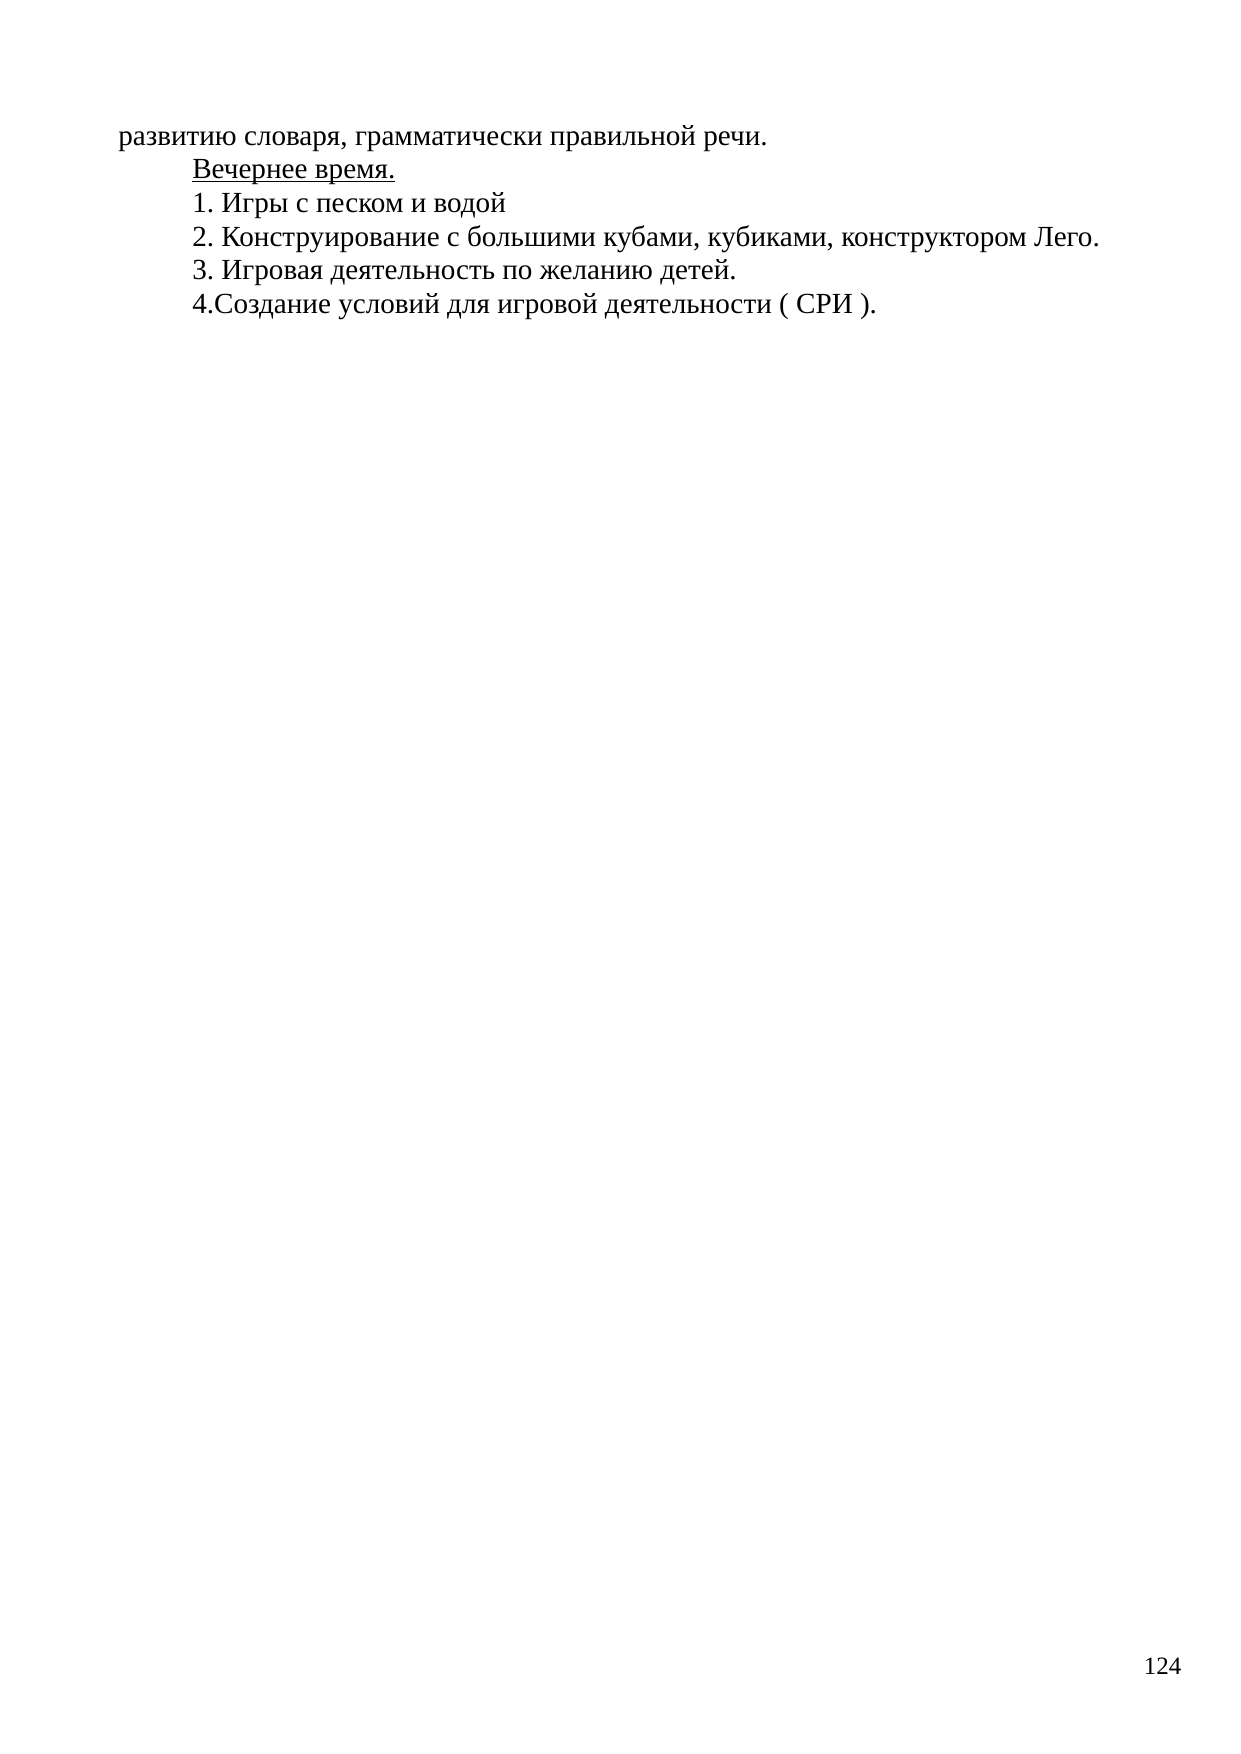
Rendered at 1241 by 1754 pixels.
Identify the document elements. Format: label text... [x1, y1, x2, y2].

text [118, 118, 1181, 152]
text Вечернее время. [118, 152, 1181, 185]
text 2. Конструирование с большими кубами, кубиками, конструктором Лего. [118, 219, 1181, 252]
text 1. Игры с песком и водой [118, 185, 1181, 219]
text 3. Игровая деятельность по желанию детей. [118, 252, 1181, 286]
text 4.Создание условий для игровой деятельности ( СРИ ). [118, 286, 1181, 319]
